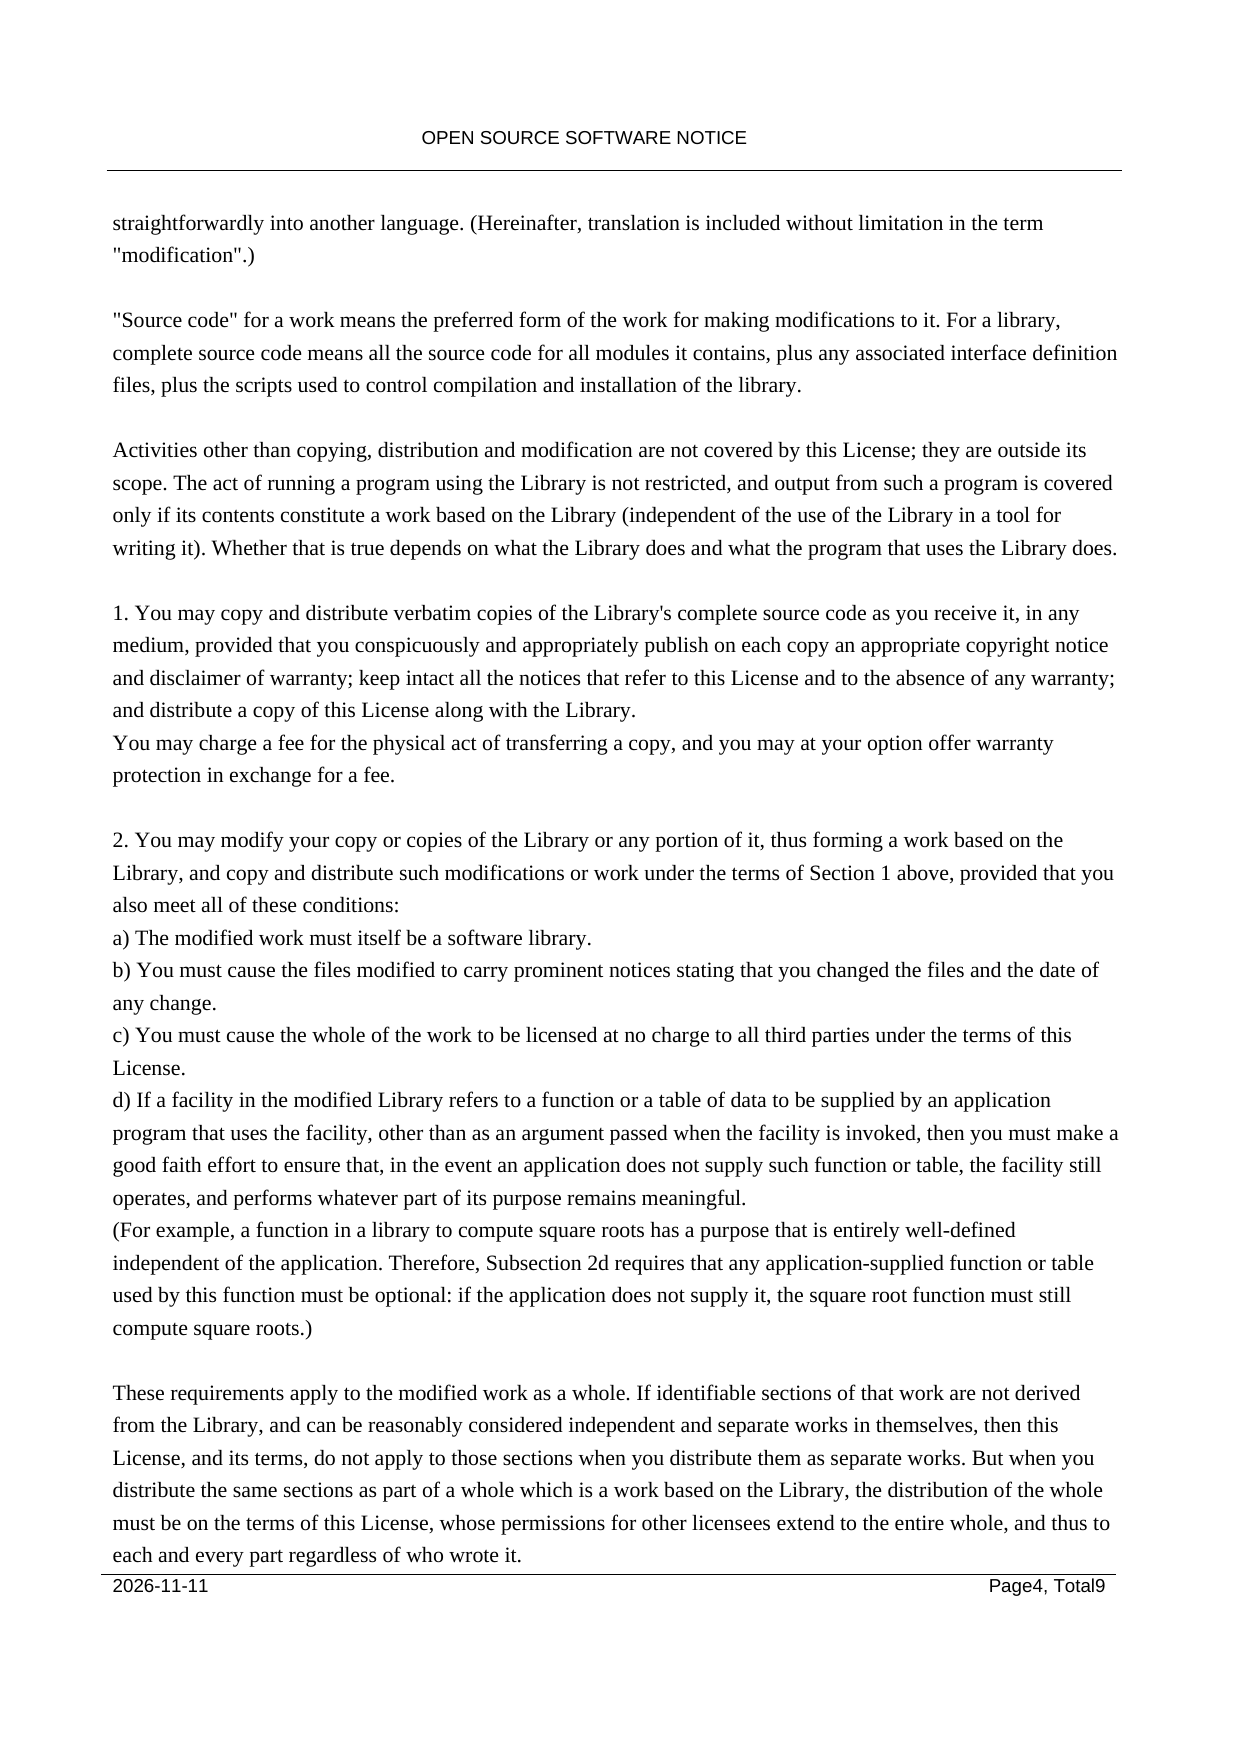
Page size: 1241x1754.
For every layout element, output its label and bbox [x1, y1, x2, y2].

text [112, 206, 1128, 1571]
